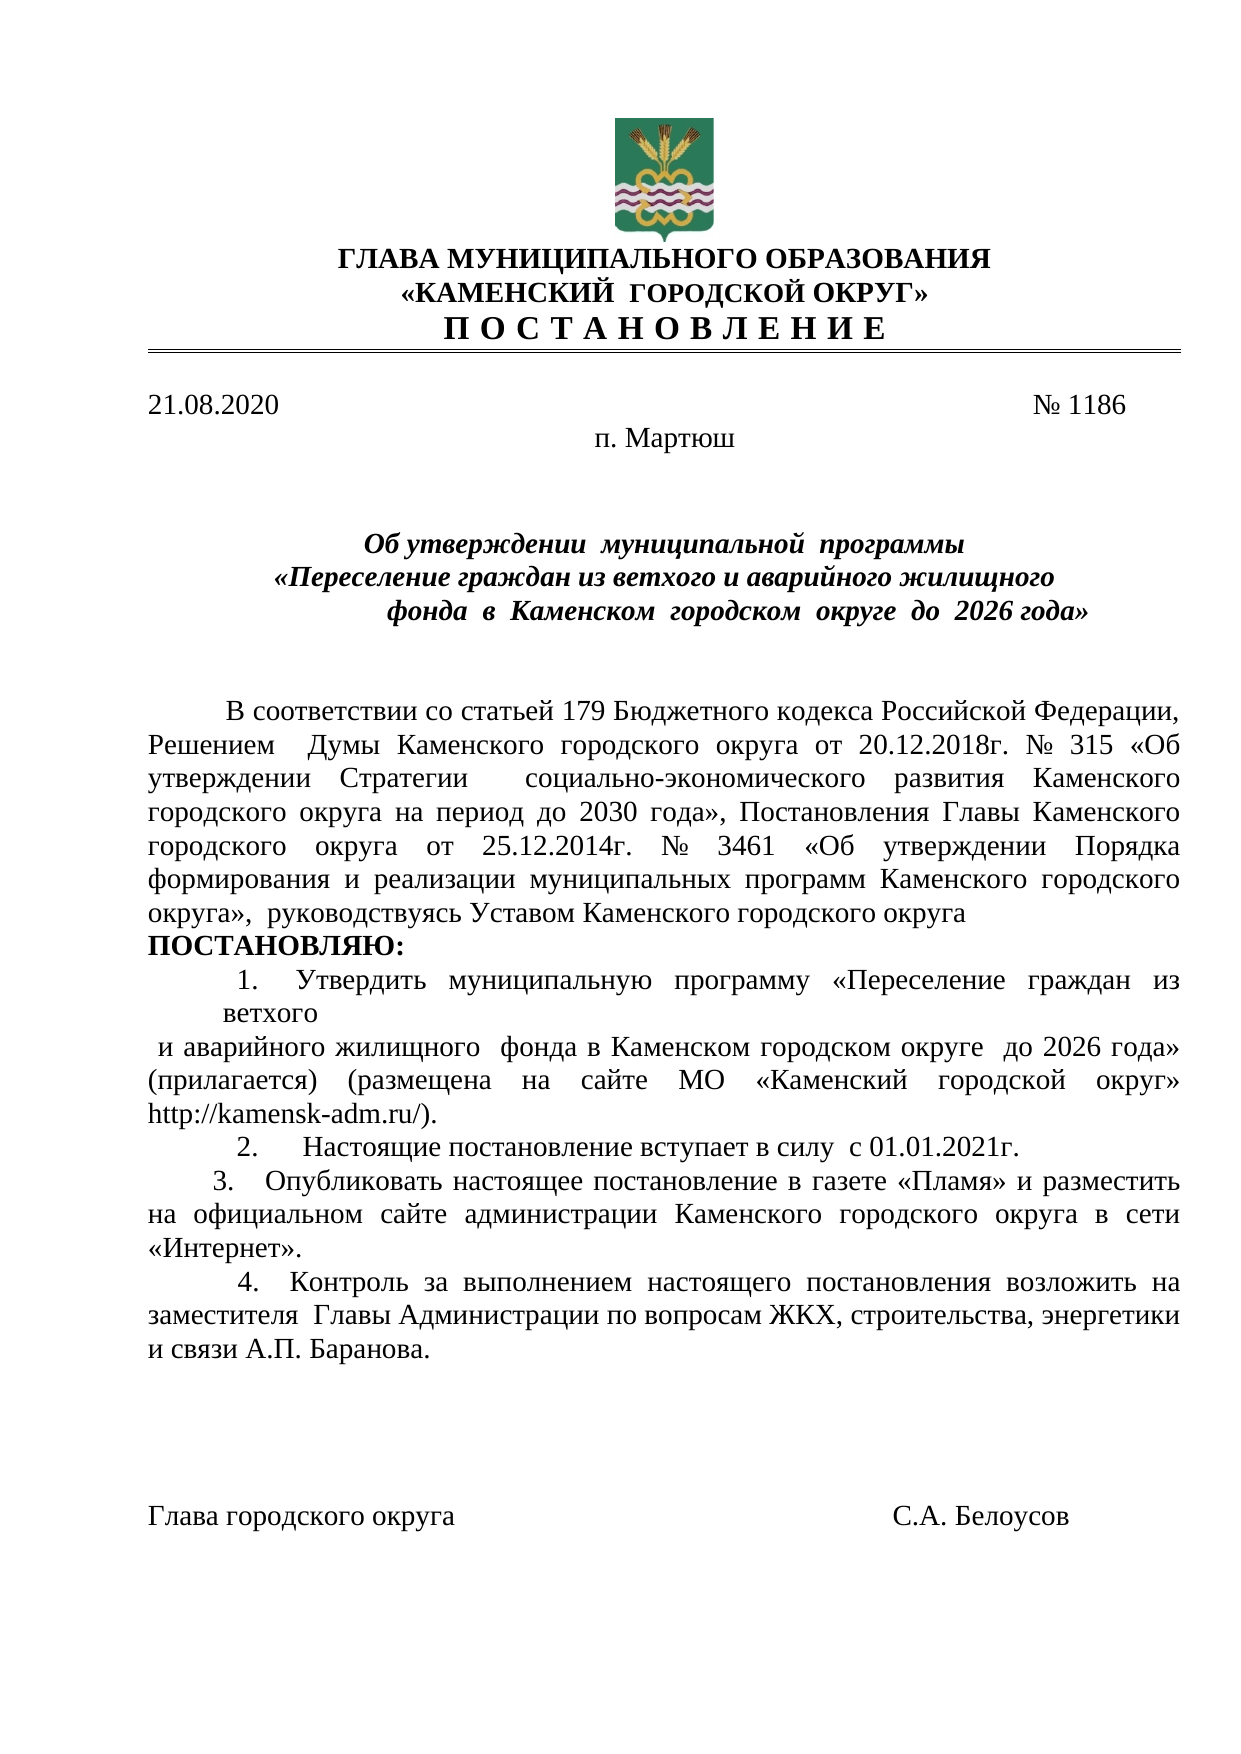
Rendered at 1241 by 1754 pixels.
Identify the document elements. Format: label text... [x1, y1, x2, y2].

text 21.08.2020 № 1186 [148, 387, 1181, 420]
text 4. Контроль за выполнением настоящего постановления возложить на заместителя Главы Администрации по вопросам ЖКХ, строительства, энергетики и связи А.П. Баранова. [148, 1264, 1181, 1364]
text В соответствии со статьей 179 Бюджетного кодекса Российской Федерации, Решением Думы Каменского городского округа от 20.12.2018г. № 315 «Об утверждении Стратегии социально-экономического развития Каменского городского округа на период до 2030 года», Постановления Главы Каменского городского округа от 25.12.2014г. № 3461 «Об утверждении Порядка формирования и реализации муниципальных программ Каменского городского округа», руководствуясь Уставом Каменского городского округа [148, 693, 1181, 928]
subtitle ПОСТАНОВЛЕНИЕ [148, 308, 1181, 349]
text Глава городского округа С.А. Белоусов [148, 1498, 1181, 1532]
text «КАМЕНСКИЙ ГОРОДСКОЙ ОКРУГ» [148, 275, 1181, 308]
list Утвердить муниципальную программу «Переселение граждан из ветхого [223, 962, 1181, 1029]
text п. Мартюш [148, 420, 1181, 454]
text ПОСТАНОВЛЯЮ: [148, 928, 1181, 962]
text фонда в Каменском городском округе до 2026 года» [295, 593, 1181, 626]
text Об утверждении муниципальной программы [148, 526, 1181, 559]
text «Переселение граждан из ветхого и аварийного жилищного [148, 559, 1181, 593]
list Настоящие постановление вступает в силу с 01.01.2021г. [223, 1129, 1181, 1163]
text ГЛАВА МУНИЦИПАЛЬНОГО ОБРАЗОВАНИЯ [148, 241, 1181, 275]
text и аварийного жилищного фонда в Каменском городском округе до 2026 года» (прилагается) (размещена на сайте МО «Каменский городской округ» http://kamensk-adm.ru/). [148, 1029, 1181, 1129]
text 3. Опубликовать настоящее постановление в газете «Пламя» и разместить на официальном сайте администрации Каменского городского округа в сети «Интернет». [148, 1163, 1181, 1264]
picture [615, 118, 714, 242]
